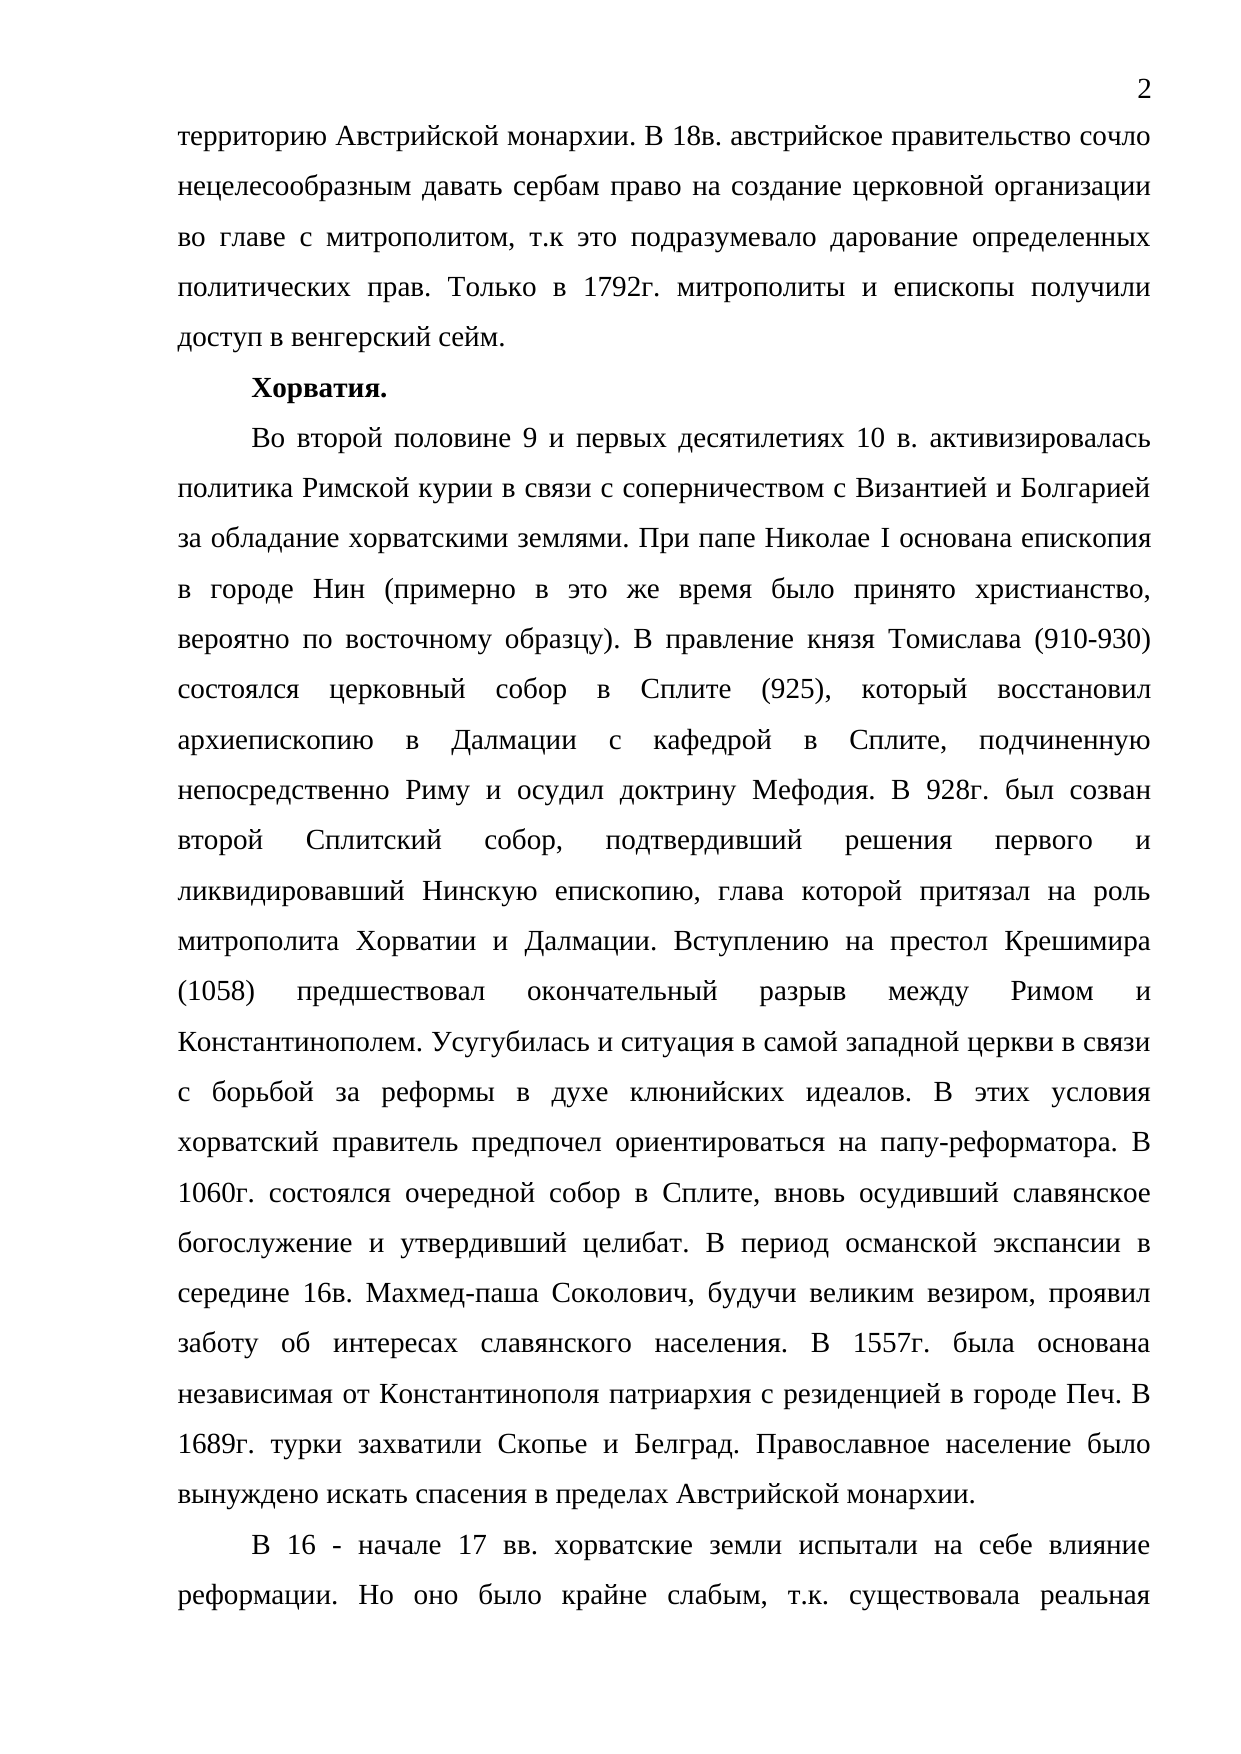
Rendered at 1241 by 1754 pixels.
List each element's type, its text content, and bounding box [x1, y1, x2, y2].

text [177, 1527, 1152, 1611]
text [177, 118, 1152, 353]
text Во второй половине 9 и первых десятилетиях 10 в. активизировалась политика Римской курии в связи с соперничеством с Византией и Болгарией за обладание хорватскими землями. При папе Николае I основана епископия в городе Нин (примерно в это же время было принято христианство, вероятно по восточному образцу). В правление князя Томислава (910-930) состоялся церковный собор в Сплите (925), который восстановил архиепископию в Далмации с кафедрой в Сплите, подчиненную непосредственно Риму и осудил доктрину Мефодия. В 928г. был созван второй Сплитский собор, подтвердивший решения первого и ликвидировавший Нинскую епископию, глава которой притязал на роль митрополита Хорватии и Далмации. Вступлению на престол Крешимира (1058) предшествовал окончательный разрыв между Римом и Константинополем. Усугубилась и ситуация в самой западной церкви в связи с борьбой за реформы в духе клюнийских идеалов. В этих условия хорватский правитель предпочел ориентироваться на папу-реформатора. В 1060г. состоялся очередной собор в Сплите, вновь осудивший славянское богослужение и утвердивший целибат. В период османской экспансии в середине 16в. Махмед-паша Соколович, будучи великим везиром, проявил заботу об интересах славянского населения. В 1557г. была основана независимая от Константинополя патриархия с резиденцией в городе Печ. В 1689г. турки захватили Скопье и Белград. Православное население было вынуждено искать спасения в пределах Австрийской монархии. [177, 420, 1152, 1510]
text Хорватия. [177, 370, 1152, 403]
